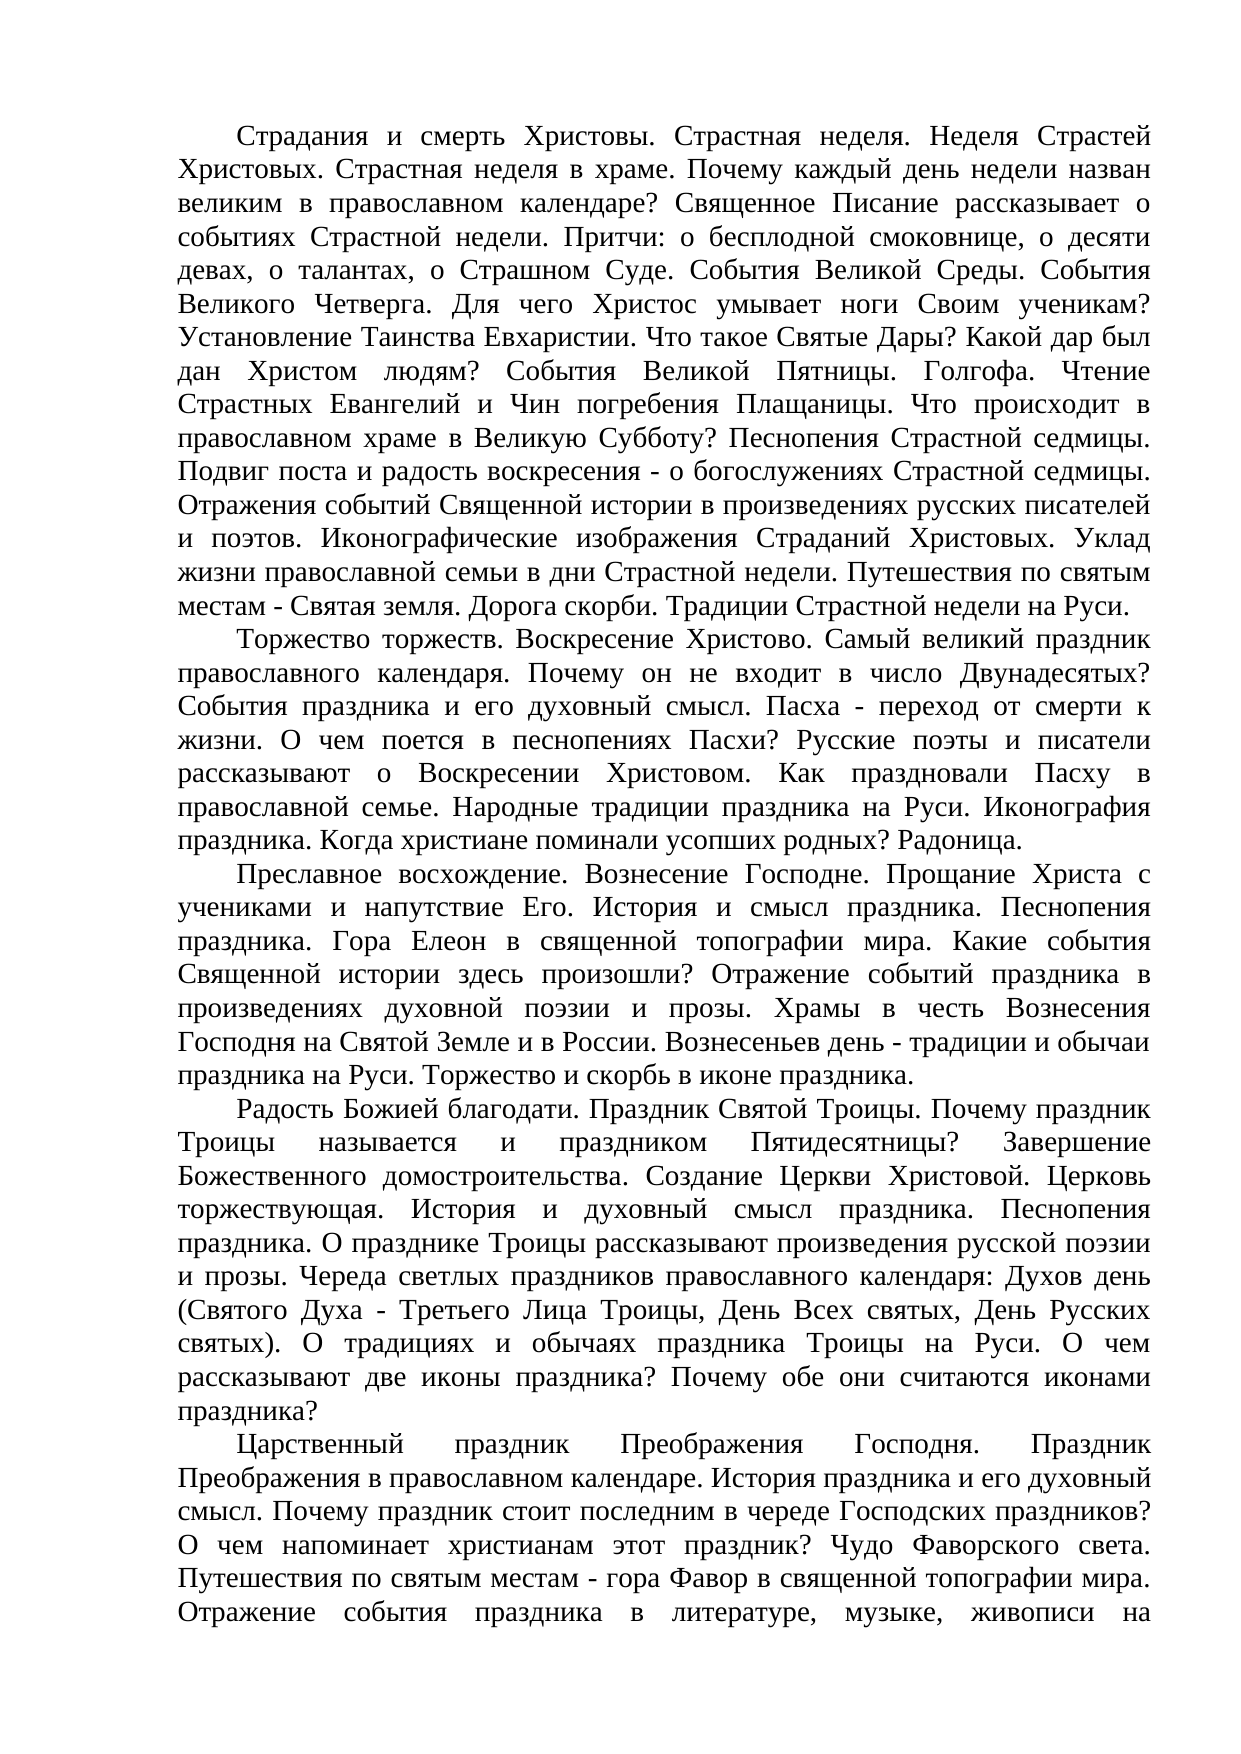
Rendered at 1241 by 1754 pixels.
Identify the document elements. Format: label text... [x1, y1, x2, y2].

text Торжество торжеств. Воскресение Христово. Самый великий праздник православного календаря. Почему он не входит в число Двунадесятых? События праздника и его духовный смысл. Пасха - переход от смерти к жизни. О чем поется в песнопениях Пасхи? Русские поэты и писатели рассказывают о Воскресении Христовом. Как праздновали Пасху в православной семье. Народные традиции праздника на Руси. Иконография праздника. Когда христиане поминали усопших родных? Радоница. [177, 621, 1152, 856]
text Преславное восхождение. Вознесение Господне. Прощание Христа с учениками и напутствие Его. История и смысл праздника. Песнопения праздника. Гора Елеон в священной топографии мира. Какие события Священной истории здесь произошли? Отражение событий праздника в произведениях духовной поэзии и прозы. Храмы в честь Вознесения Господня на Святой Земле и в России. Вознесеньев день - традиции и обычаи праздника на Руси. Торжество и скорбь в иконе праздника. [177, 856, 1152, 1091]
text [177, 1426, 1152, 1627]
text Страдания и смерть Христовы. Страстная неделя. Неделя Страстей Христовых. Страстная неделя в храме. Почему каждый день недели назван великим в православном календаре? Священное Писание рассказывает о событиях Страстной недели. Притчи: о бесплодной смоковнице, о десяти девах, о талантах, о Страшном Суде. События Великой Среды. События Великого Четверга. Для чего Христос умывает ноги Своим ученикам? Установление Таинства Евхаристии. Что такое Святые Дары? Какой дар был дан Христом людям? События Великой Пятницы. Голгофа. Чтение Страстных Евангелий и Чин погребения Плащаницы. Что происходит в православном храме в Великую Субботу? Песнопения Страстной седмицы. Подвиг поста и радость воскресения - о богослужениях Страстной седмицы. Отражения событий Священной истории в произведениях русских писателей и поэтов. Иконографические изображения Страданий Христовых. Уклад жизни православной семьи в дни Страстной недели. Путешествия по святым местам - Святая земля. Дорога скорби. Традиции Страстной недели на Руси. [177, 118, 1152, 621]
text Радость Божией благодати. Праздник Святой Троицы. Почему праздник Троицы называется и праздником Пятидесятницы? Завершение Божественного домостроительства. Создание Церкви Христовой. Церковь торжествующая. История и духовный смысл праздника. Песнопения праздника. О празднике Троицы рассказывают произведения русской поэзии и прозы. Череда светлых праздников православного календаря: Духов день (Святого Духа - Третьего Лица Троицы, День Всех святых, День Русских святых). О традициях и обычаях праздника Троицы на Руси. О чем рассказывают две иконы праздника? Почему обе они считаются иконами праздника? [177, 1091, 1152, 1426]
